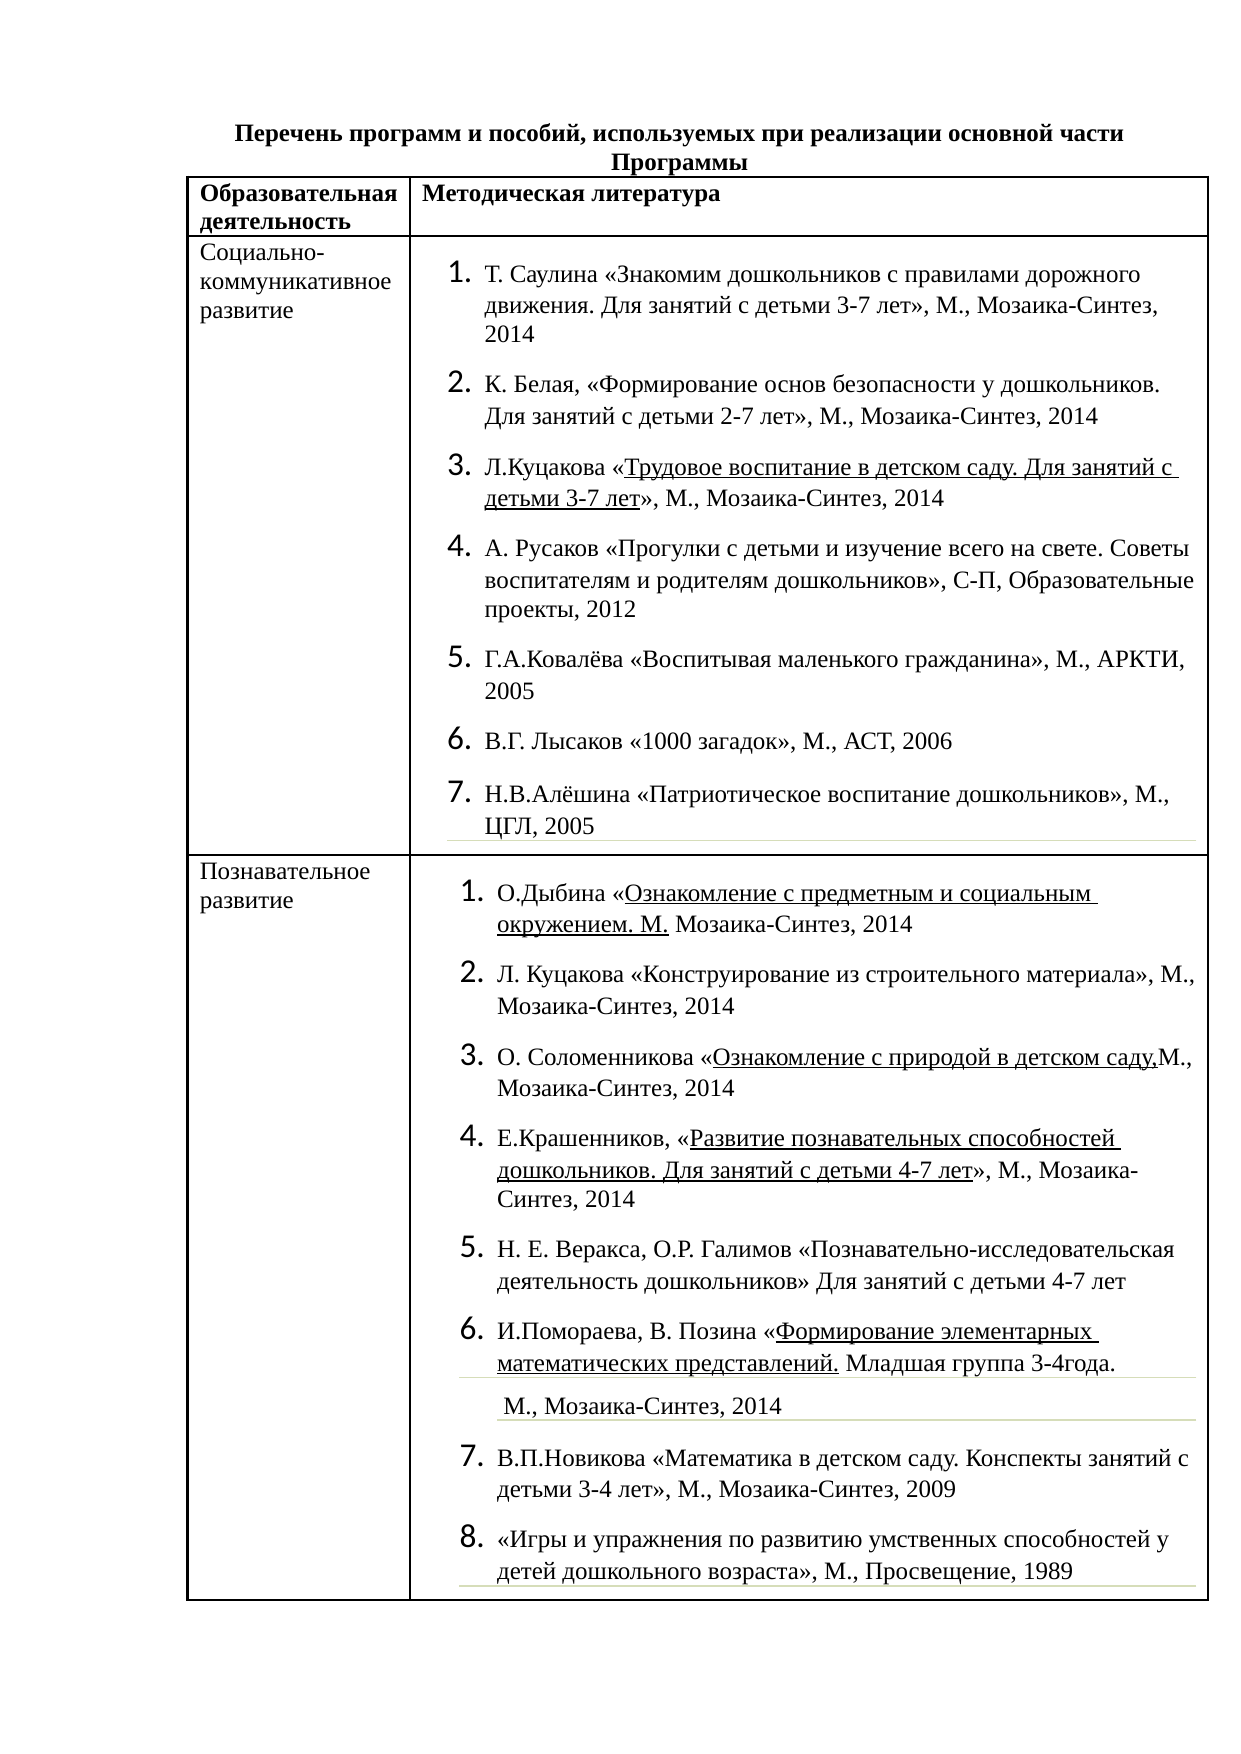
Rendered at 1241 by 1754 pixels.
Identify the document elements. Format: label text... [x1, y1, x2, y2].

table_cell Социально-коммуникативное развитие [189, 237, 409, 854]
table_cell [189, 856, 409, 1599]
table_header Образовательная деятельность [189, 178, 409, 235]
text Перечень программ и пособий, используемых при реализации основной части Программы [192, 118, 1167, 176]
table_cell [411, 856, 1207, 1599]
table_cell Т. Саулина «Знакомим дошкольников с правилами дорожного движения. Для занятий с детьми 3-7 лет», М., Мозаика-Синтез, 2014 К. Белая, «Формирование основ безопасности у дошкольников. Для занятий с детьми 2-7 лет», М., Мозаика-Синтез, 2014 Л.Куцакова «Трудовое воспитание в детском саду. Для занятий с детьми 3-7 лет», М., Мозаика-Синтез, 2014 А. Русаков «Прогулки с детьми и изучение всего на свете. Советы воспитателям и родителям дошкольников», С-П, Образовательные проекты, 2012 Г.А.Ковалёва «Воспитывая маленького гражданина», М., АРКТИ, 2005 В.Г. Лысаков «1000 загадок», М., АСТ, 2006 Н.В.Алёшина «Патриотическое воспитание дошкольников», М., ЦГЛ, 2005 [411, 237, 1207, 854]
table_header Методическая литература [411, 178, 1207, 235]
